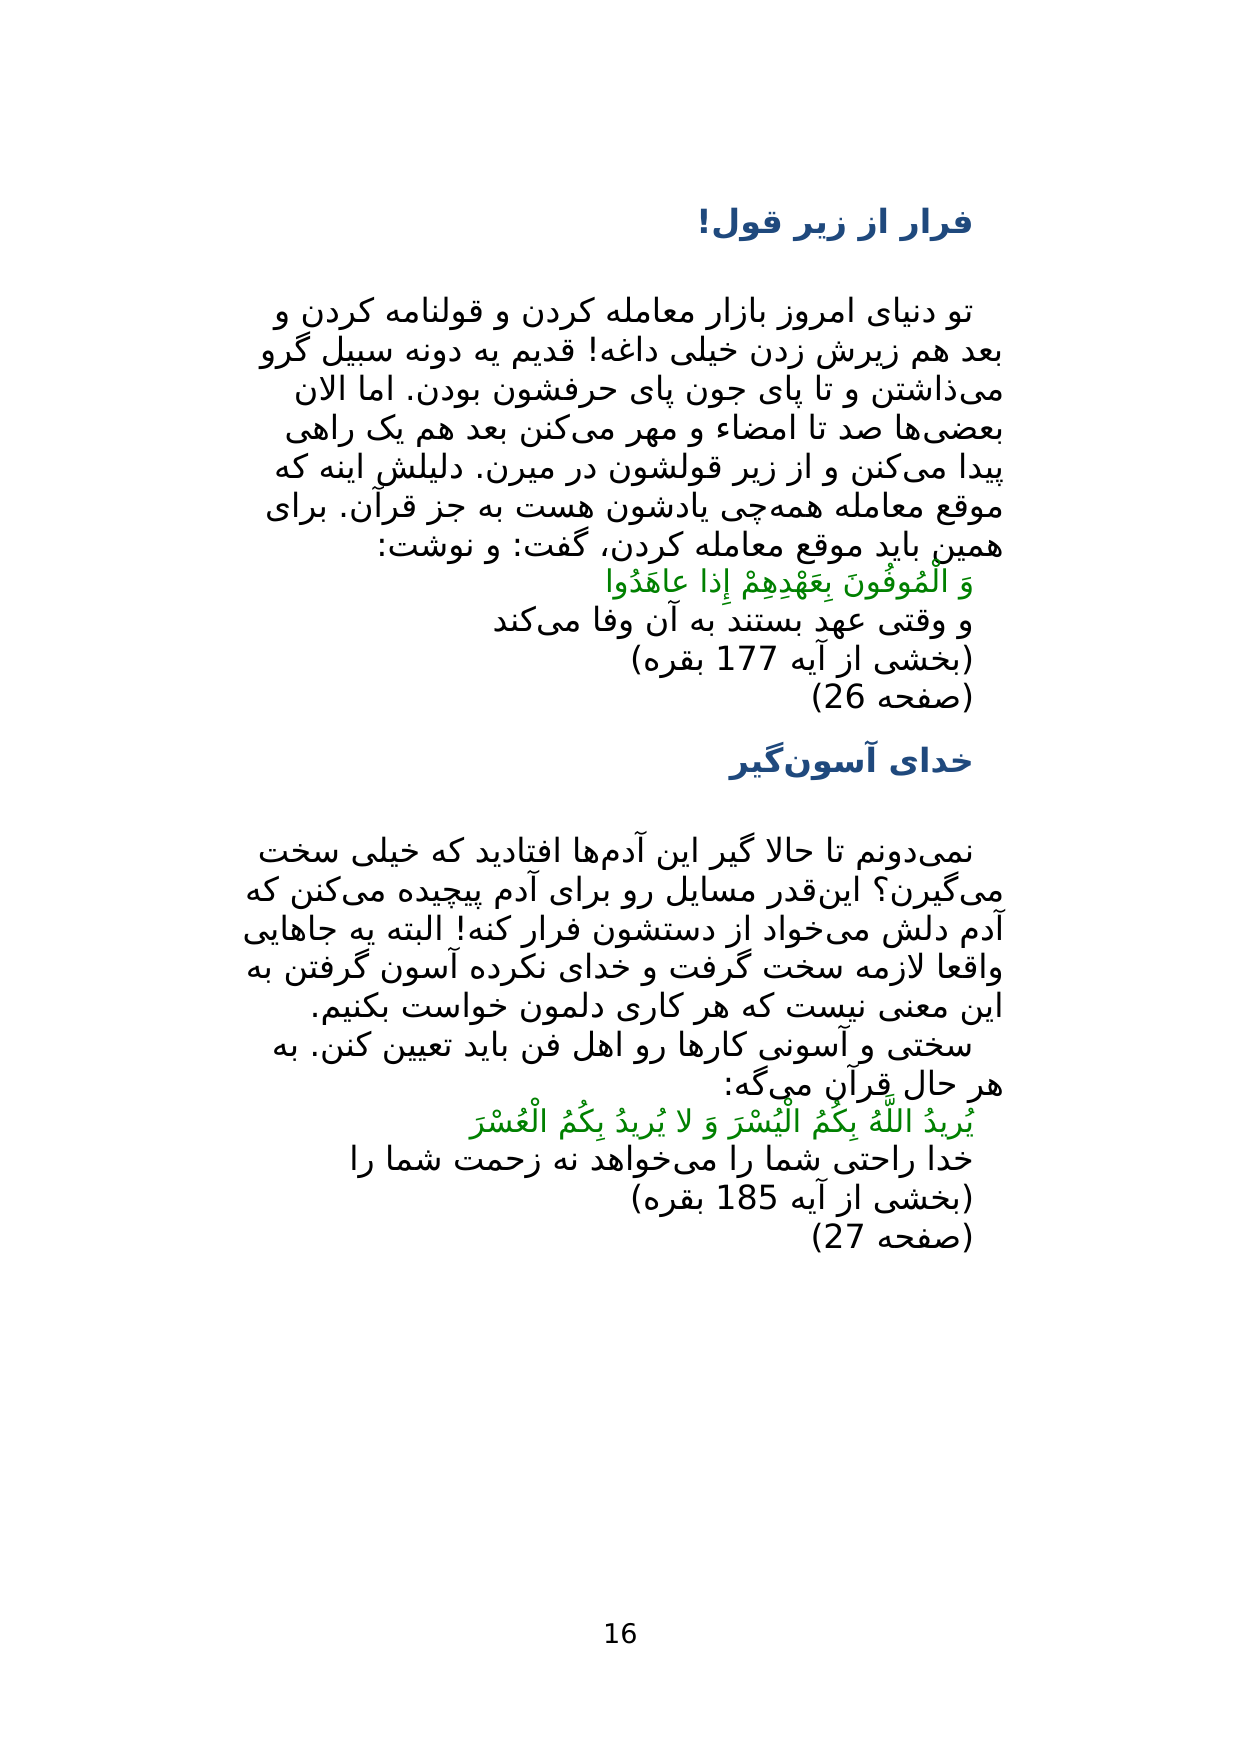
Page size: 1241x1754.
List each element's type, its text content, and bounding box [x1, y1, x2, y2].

text سختی و آسونی کارها رو اهل فن باید تعیین کنن. به هر حال قرآن می‌گه: [236, 1026, 1004, 1103]
subtitle فرار از زیر قول! [236, 202, 1004, 241]
text (صفحه 26) [236, 678, 1004, 717]
text (صفحه 27) [236, 1217, 1004, 1256]
text (بخشی از آیه 185 بقره) [236, 1179, 1004, 1217]
text نمی‌دونم تا حالا گیر این آدم‌ها افتادید که خیلی سخت می‌گیرن؟ این‌قدر مسایل رو برای آدم پیچیده می‌کنن که آدم دلش می‌خواد از دستشون فرار کنه! البته یه جاهایی واقعا لازمه سخت گرفت و خدای نکرده آسون گرفتن به این معنی نیست که هر کاری دلمون خواست بکنیم. [236, 831, 1004, 1026]
text خدا راحتی شما را می‌خواهد نه زحمت شما را [236, 1140, 1004, 1179]
subtitle خدای آسون‌گیر [236, 742, 1004, 781]
text و وقتی عهد بستند به آن وفا می‌کند [236, 600, 1004, 639]
text تو دنیای امروز بازار معامله کردن و قولنامه کردن و بعد هم زیرش زدن خیلی داغه! قدیم یه دونه سبیل گرو می‌ذاشتن و تا پای جون پای حرفشون بودن. اما الان بعضی‌ها صد تا امضاء و مهر می‌کنن بعد هم یک راهی پیدا می‌کنن و از زیر قولشون در میرن. دلیلش اینه که موقع معامله همه‌چی یادشون هست به جز قرآن. برای همین باید موقع معامله کردن، گفت: و نوشت: [236, 292, 1004, 564]
text (بخشی از آیه 177 بقره) [236, 639, 1004, 678]
text وَ الْمُوفُونَ بِعَهْدِهِمْ إِذا عاهَدُوا [236, 564, 1004, 600]
text یُریدُ اللَّهُ بِکُمُ الْیُسْرَ وَ لا یُریدُ بِکُمُ الْعُسْرَ [236, 1103, 1004, 1140]
